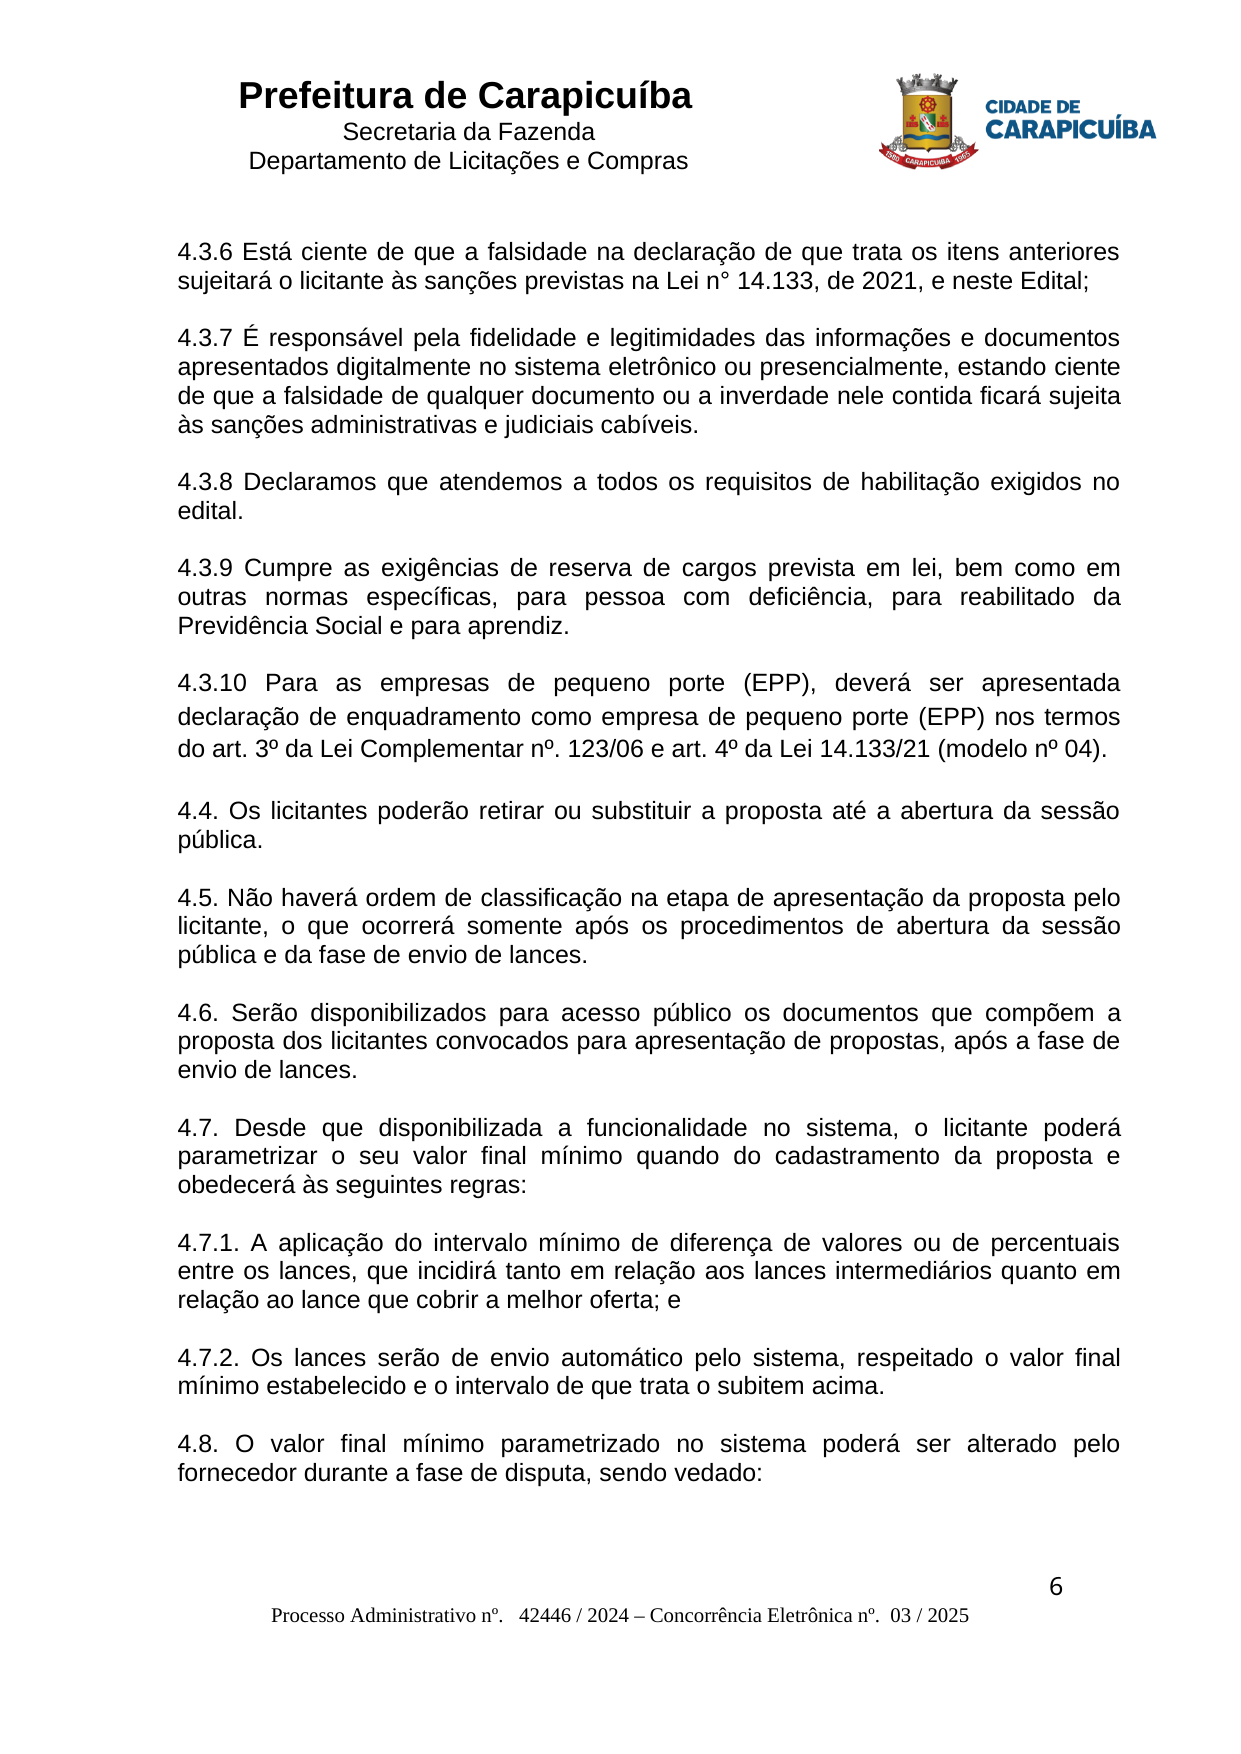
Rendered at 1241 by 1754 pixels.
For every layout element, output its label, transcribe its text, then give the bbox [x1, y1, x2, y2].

text 4.6. Serão disponibilizados para acesso público os documentos que compõem a proposta dos licitantes convocados para apresentação de propostas, após a fase de envio de lances. [177, 997, 1122, 1084]
text 4.8. O valor final mínimo parametrizado no sistema poderá ser alterado pelo fornecedor durante a fase de disputa, sendo vedado: [177, 1429, 1122, 1486]
text 4.7.1. A aplicação do intervalo mínimo de diferença de valores ou de percentuais entre os lances, que incidirá tanto em relação aos lances intermediários quanto em relação ao lance que cobrir a melhor oferta; e [177, 1227, 1122, 1314]
text 4.3.6 Está ciente de que a falsidade na declaração de que trata os itens anteriores sujeitará o licitante às sanções previstas na Lei n° 14.133, de 2021, e neste Edital; [177, 237, 1122, 295]
text 4.3.9 Cumpre as exigências de reserva de cargos prevista em lei, bem como em outras normas específicas, para pessoa com deficiência, para reabilitado da Previdência Social e para aprendiz. [177, 553, 1122, 640]
text 4.3.7 É responsável pela fidelidade e legitimidades das informações e documentos apresentados digitalmente no sistema eletrônico ou presencialmente, estando ciente de que a falsidade de qualquer documento ou a inverdade nele contida ficará sujeita às sanções administrativas e judiciais cabíveis. [177, 323, 1122, 438]
list 4.3.10 Para as empresas de pequeno porte (EPP), deverá ser apresentada declaração de enquadramento como empresa de pequeno porte (EPP) nos termos do art. 3º da Lei Complementar nº. 123/06 e art. 4º da Lei 14.133/21 (modelo nº 04). [177, 668, 1122, 763]
text 4.3.8 Declaramos que atendemos a todos os requisitos de habilitação exigidos no edital. [177, 467, 1122, 525]
text 4.4. Os licitantes poderão retirar ou substituir a proposta até a abertura da sessão pública. [177, 796, 1122, 854]
text 4.7.2. Os lances serão de envio automático pelo sistema, respeitado o valor final mínimo estabelecido e o intervalo de que trata o subitem acima. [177, 1342, 1122, 1400]
picture [877, 65, 1159, 172]
text 4.5. Não haverá ordem de classificação na etapa de apresentação da proposta pelo licitante, o que ocorrerá somente após os procedimentos de abertura da sessão pública e da fase de envio de lances. [177, 882, 1122, 969]
text 4.7. Desde que disponibilizada a funcionalidade no sistema, o licitante poderá parametrizar o seu valor final mínimo quando do cadastramento da proposta e obedecerá às seguintes regras: [177, 1112, 1122, 1199]
